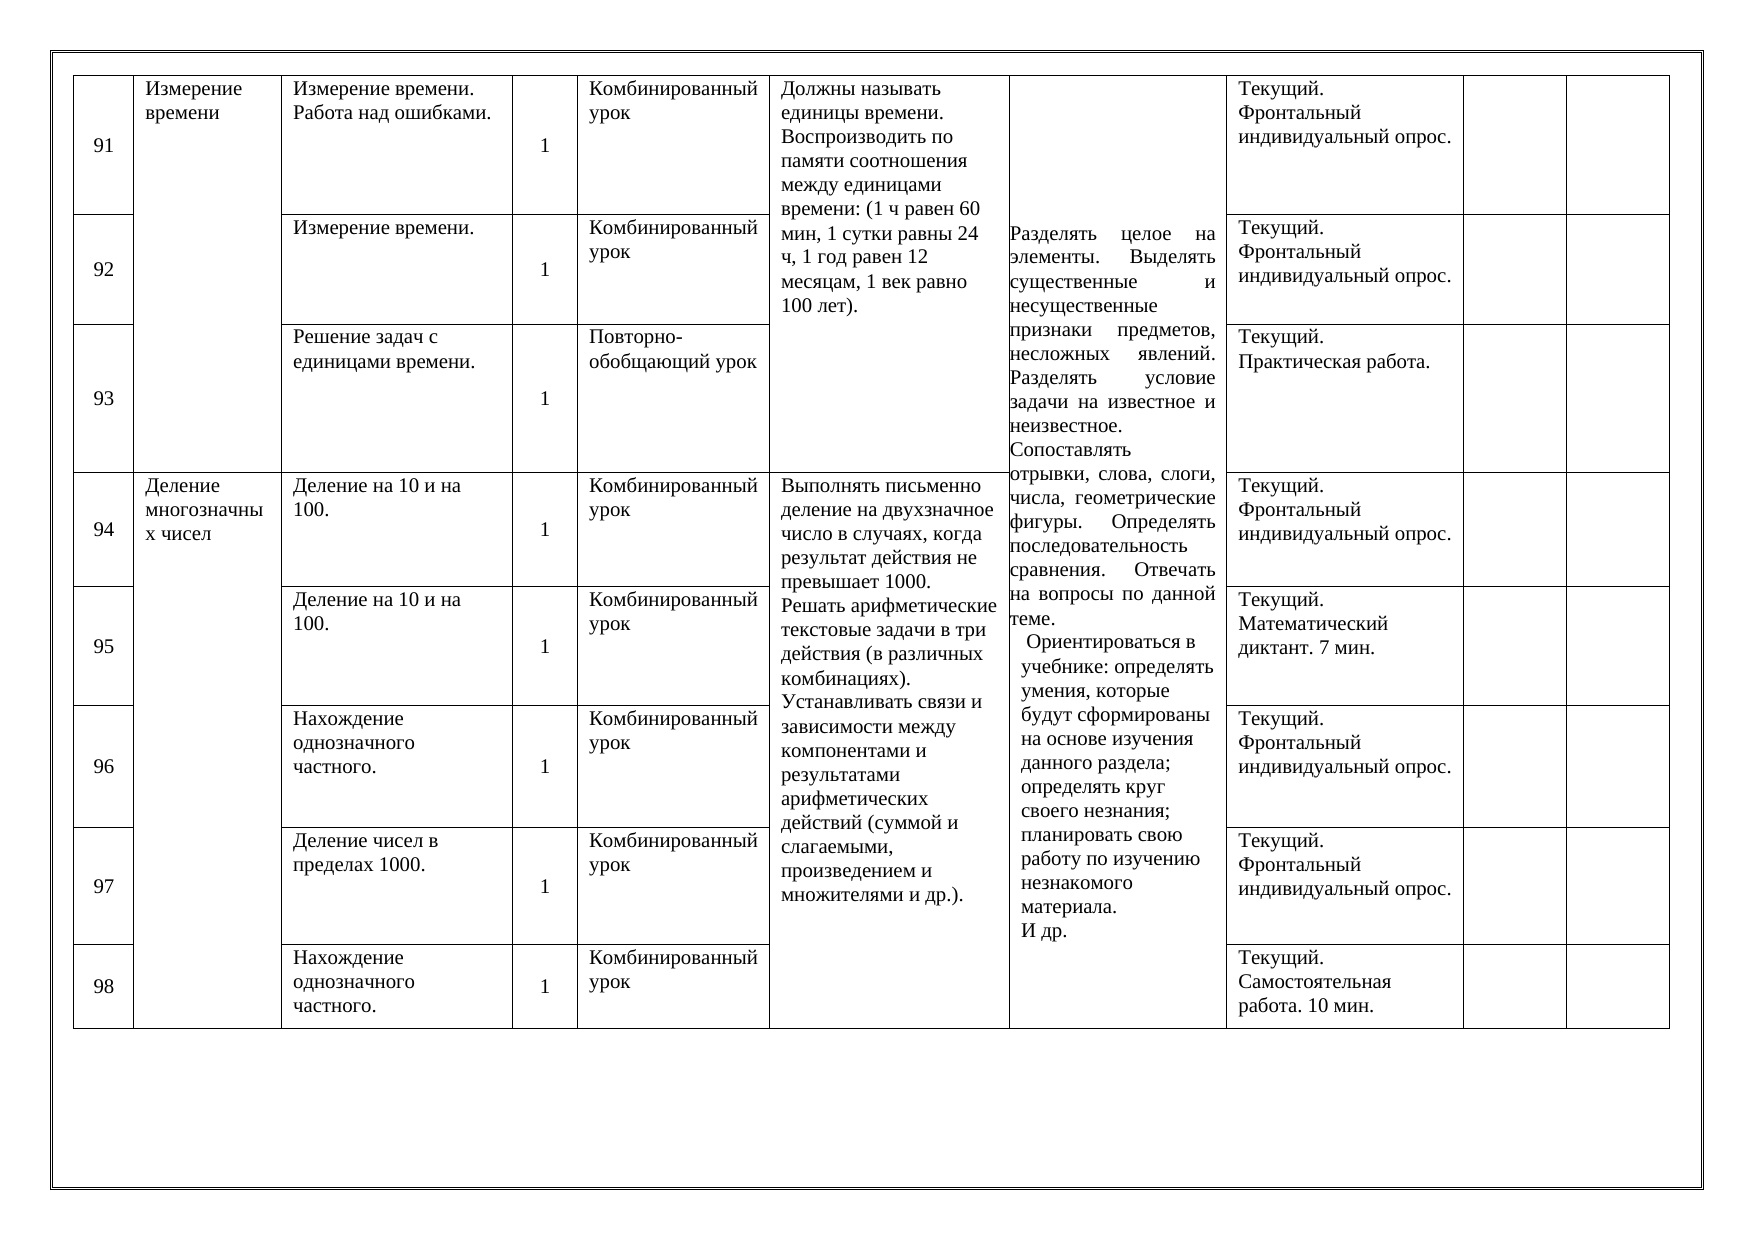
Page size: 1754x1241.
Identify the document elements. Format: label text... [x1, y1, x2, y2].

table_cell Текущий. Фронтальный индивидуальный опрос. [1227, 473, 1463, 586]
table_cell [1567, 587, 1669, 705]
table_cell Деление чисел в пределах 1000. [282, 828, 512, 944]
table_cell Текущий. Фронтальный индивидуальный опрос. [1227, 706, 1463, 827]
table_cell [1567, 828, 1669, 944]
table_cell [1464, 587, 1566, 705]
table_cell 96 [74, 706, 133, 827]
table_cell Деление на 10 и на 100. [282, 587, 512, 705]
table_cell [1464, 76, 1566, 214]
table_cell 93 [74, 325, 133, 472]
table_cell Измерение времени. Работа над ошибками. [282, 76, 512, 214]
table_cell Текущий. Самостоятельная работа. 10 мин. [1227, 945, 1463, 1028]
table_cell [1464, 945, 1566, 1028]
table_cell [1464, 325, 1566, 472]
table_cell Измерение времени. [282, 215, 512, 323]
table_cell 1 [513, 587, 577, 705]
table_cell Комбинированный урок [578, 587, 769, 705]
table_cell 1 [513, 325, 577, 472]
table_cell [1567, 473, 1669, 586]
table_cell Деление на 10 и на 100. [282, 473, 512, 586]
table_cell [1010, 76, 1226, 1028]
table_cell 91 [74, 76, 133, 214]
table_cell [1464, 473, 1566, 586]
table_cell 98 [74, 945, 133, 1028]
table_cell Комбинированный урок [578, 76, 769, 214]
table_cell [1567, 76, 1669, 214]
table_cell 1 [513, 473, 577, 586]
table_cell [1567, 215, 1669, 323]
table_cell [1567, 945, 1669, 1028]
table_cell [1464, 828, 1566, 944]
table_cell Нахождение однозначного частного. [282, 706, 512, 827]
table_cell [1567, 706, 1669, 827]
table_cell Выполнять письменно деление на двухзначное число в случаях, когда результат действия не превышает 1000. Решать арифметические текстовые задачи в три действия (в различных комбинациях). Устанавливать связи и зависимости между компонентами и результатами арифметических действий (суммой и слагаемыми, произведением и множителями и др.). [770, 473, 1009, 1028]
table_cell Комбинированный урок [578, 828, 769, 944]
table_cell 1 [513, 828, 577, 944]
table_cell [1567, 325, 1669, 472]
table_cell 95 [74, 587, 133, 705]
table_cell Комбинированный урок [578, 706, 769, 827]
table_cell Решение задач с единицами времени. [282, 325, 512, 472]
table_cell Нахождение однозначного частного. [282, 945, 512, 1028]
table_cell Комбинированный урок [578, 945, 769, 1028]
table_cell Текущий. Фронтальный индивидуальный опрос. [1227, 828, 1463, 944]
table_cell [1464, 706, 1566, 827]
table_cell Должны называть единицы времени. Воспроизводить по памяти соотношения между единицами времени: (1 ч равен 60 мин, 1 сутки равны 24 ч, 1 год равен 12 месяцам, 1 век равно 100 лет). [770, 76, 1009, 472]
table_cell 1 [513, 706, 577, 827]
table_cell [1464, 215, 1566, 323]
table_cell Деление многозначных чисел [134, 473, 281, 1028]
table_cell Комбинированный урок [578, 473, 769, 586]
table_cell Комбинированный урок [578, 215, 769, 323]
table_cell 92 [74, 215, 133, 323]
table_cell Текущий. Математический диктант. 7 мин. [1227, 587, 1463, 705]
table_cell 1 [513, 76, 577, 214]
table_cell Измерение времени [134, 76, 281, 472]
table_cell Повторно- обобщающий урок [578, 325, 769, 472]
table_cell 97 [74, 828, 133, 944]
table_cell 1 [513, 945, 577, 1028]
table_cell 94 [74, 473, 133, 586]
table_cell Текущий. Практическая работа. [1227, 325, 1463, 472]
table_cell 1 [513, 215, 577, 323]
table_cell Текущий. Фронтальный индивидуальный опрос. [1227, 215, 1463, 323]
table_cell Текущий. Фронтальный индивидуальный опрос. [1227, 76, 1463, 214]
